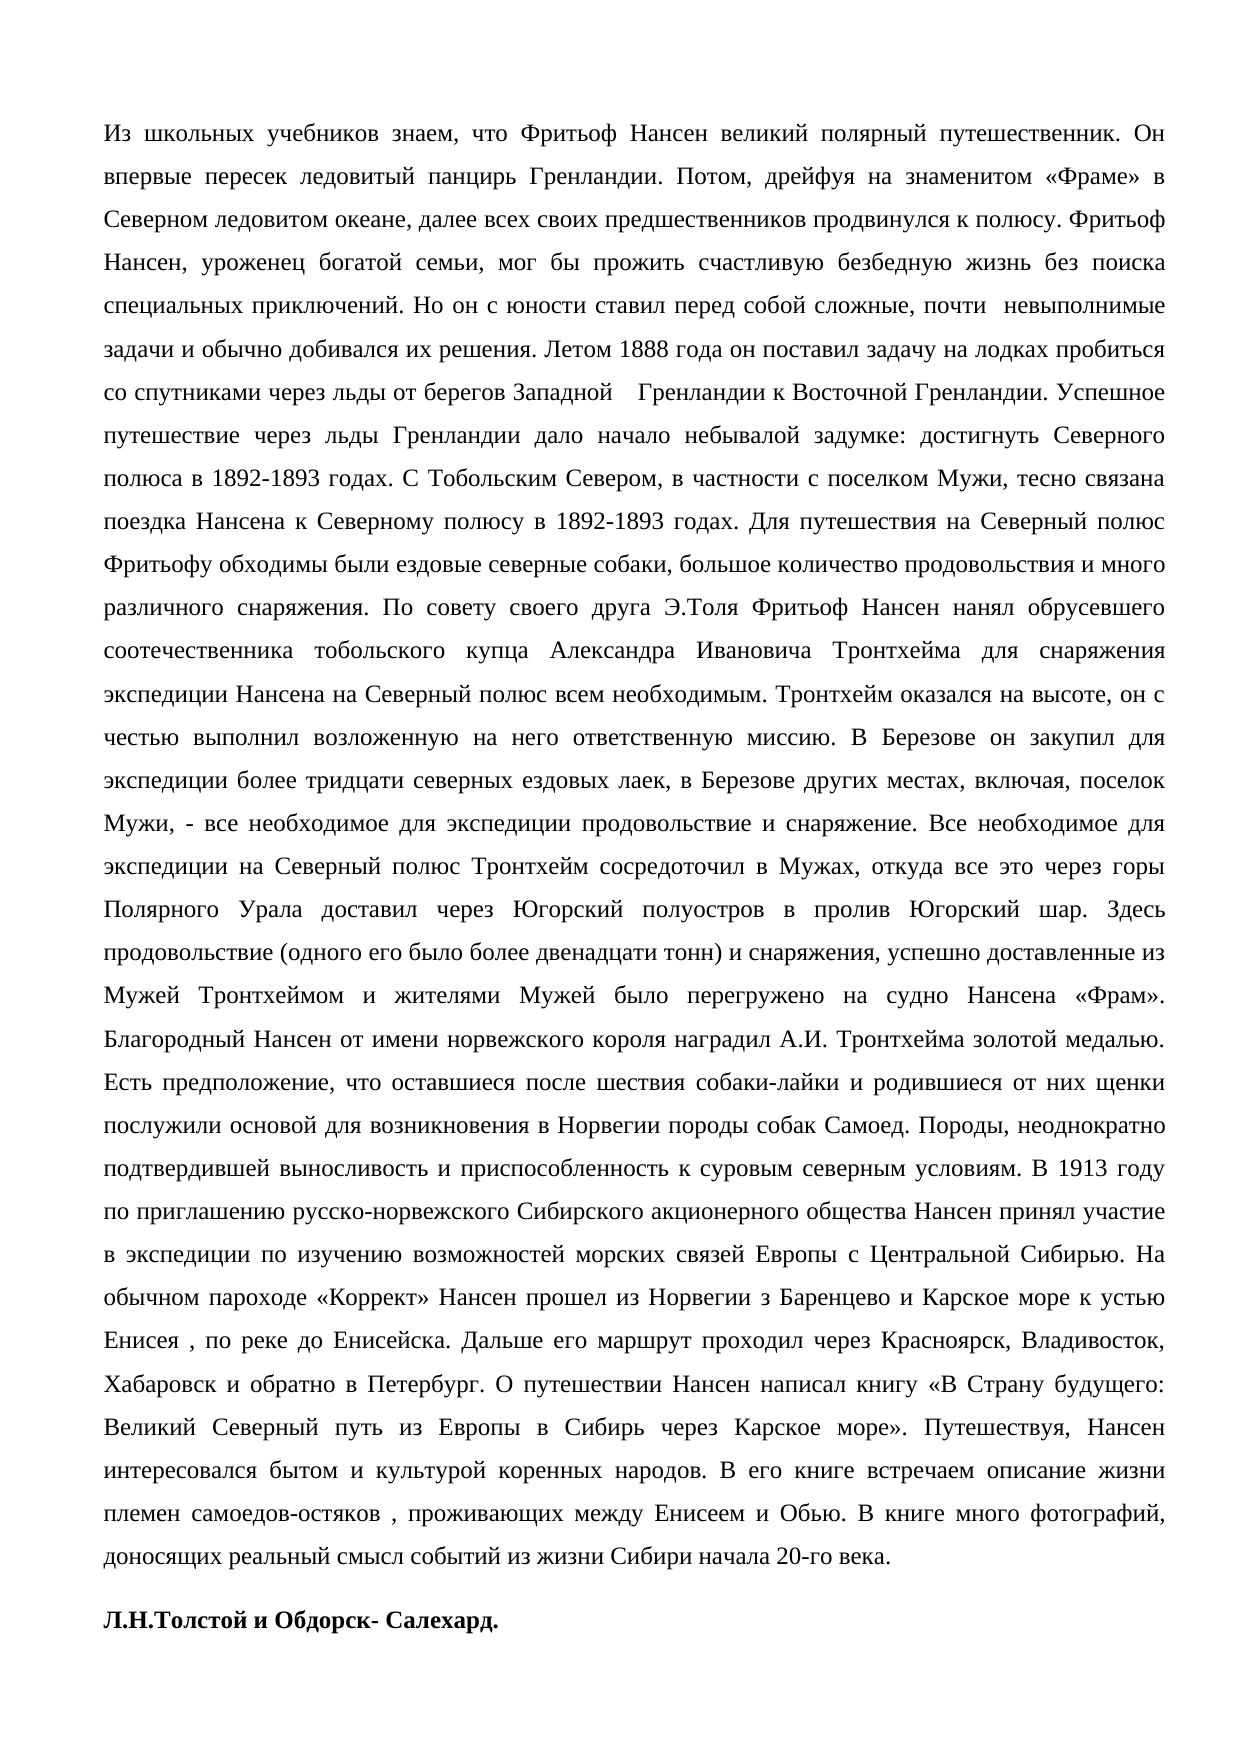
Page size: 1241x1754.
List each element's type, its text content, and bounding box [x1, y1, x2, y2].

text Л.Н.Толстой и Обдорск- Салехард. [103, 1605, 1167, 1634]
text Из школьных учебников знаем, что Фритьоф Нансен великий полярный путешественник. Он впервые пересек ледовитый панцирь Гренландии. Потом, дрейфуя на знаменитом «Фраме» в Северном ледовитом океане, далее всех своих предшественников продвинулся к полюсу. Фритьоф Нансен, уроженец богатой семьи, мог бы прожить счастливую безбедную жизнь без поиска специальных приключений. Но он с юности ставил перед собой сложные, почти невыполнимые задачи и обычно добивался их решения. Летом 1888 года он поставил задачу на лодках пробиться со спутниками через льды от берегов Западной Гренландии к Восточной Гренландии. Успешное путешествие через льды Гренландии дало начало небывалой задумке: достигнуть Северного полюса в 1892-1893 годах. С Тобольским Севером, в частности с поселком Мужи, тесно связана поездка Нансена к Северному полюсу в 1892-1893 годах. Для путешествия на Северный полюс Фритьофу обходимы были ездовые северные собаки, большое количество продовольствия и много различного снаряжения. По совету своего друга Э.Толя Фритьоф Нансен нанял обрусевшего соотечественника тобольского купца Александра Ивановича Тронтхейма для снаряжения экспедиции Нансена на Северный полюс всем необходимым. Тронтхейм оказался на высоте, он с честью выполнил возложенную на него ответственную миссию. В Березове он закупил для экспедиции более тридцати северных ездовых лаек, в Березове других местах, включая, поселок Мужи, - все необходимое для экспедиции продовольствие и снаряжение. Все необходимое для экспедиции на Северный полюс Тронтхейм сосредоточил в Мужах, откуда все это через горы Полярного Урала доставил через Югорский полуостров в пролив Югорский шар. Здесь продовольствие (одного его было более двенадцати тонн) и снаряжения, успешно доставленные из Мужей Тронтхеймом и жителями Мужей было перегружено на судно Нансена «Фрам». Благородный Нансен от имени норвежского короля наградил А.И. Тронтхейма золотой медалью. Есть предположение, что оставшиеся после шествия собаки-лайки и родившиеся от них щенки послужили основой для возникновения в Норвегии породы собак Самоед. Породы, неоднократно подтвердившей выносливость и приспособленность к суровым северным условиям. В 1913 году по приглашению русско-норвежского Сибирского акционерного общества Нансен принял участие в экспедиции по изучению возможностей морских связей Европы с Центральной Сибирью. На обычном пароходе «Коррект» Нансен прошел из Норвегии з Баренцево и Карское море к устью Енисея , по реке до Енисейска. Дальше его маршрут проходил через Красноярск, Владивосток, Хабаровск и обратно в Петербург. О путешествии Нансен написал книгу «В Страну будущего: Великий Северный путь из Европы в Сибирь через Карское море». Путешествуя, Нансен интересовался бытом и культурой коренных народов. В его книге встречаем описание жизни племен самоедов-остяков , проживающих между Енисеем и Обью. В книге много фотографий, доносящих реальный смысл событий из жизни Сибири начала 20-го века. [103, 118, 1167, 1570]
